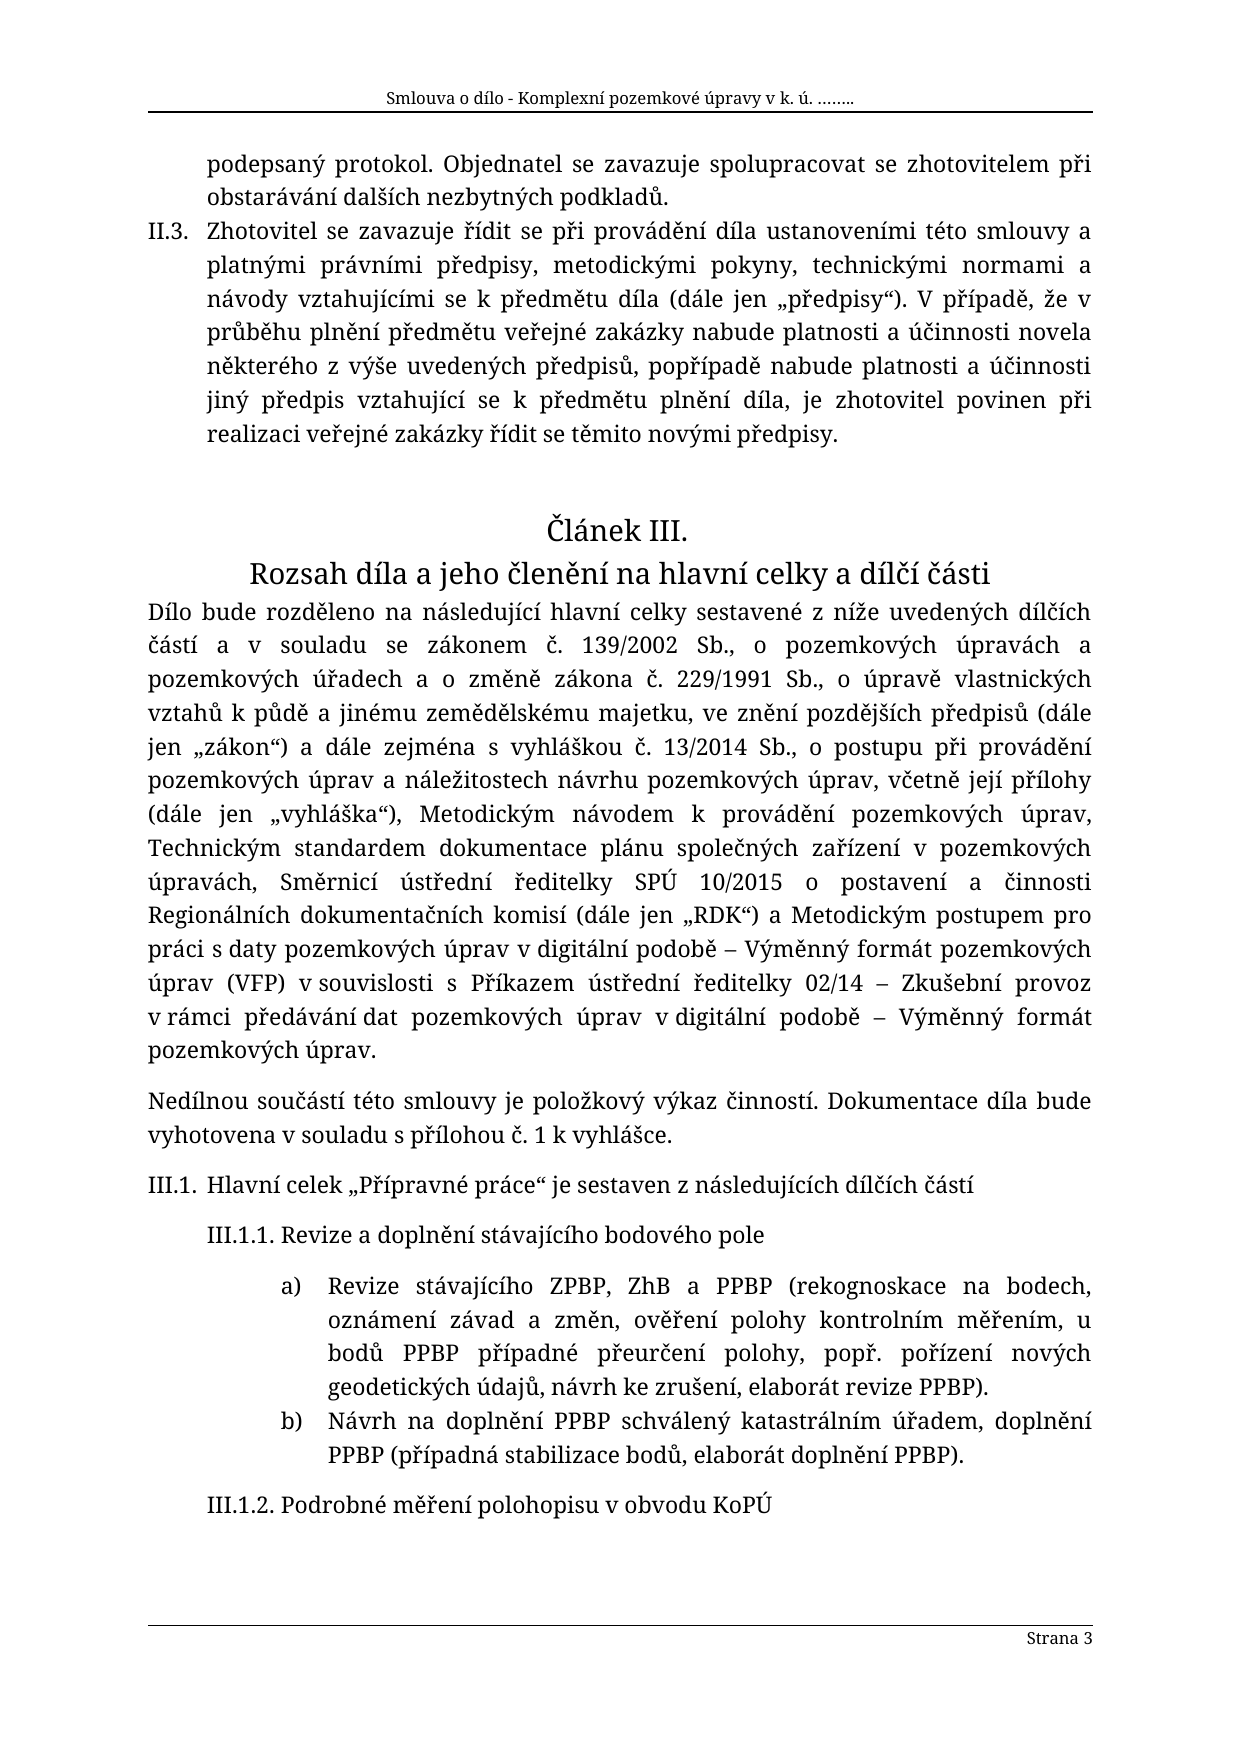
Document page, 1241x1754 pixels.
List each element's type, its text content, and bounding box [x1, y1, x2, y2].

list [148, 148, 1093, 213]
text Dílo bude rozděleno na následující hlavní celky sestavené z níže uvedených dílčích částí a v souladu se zákonem č. 139/2002 Sb., o pozemkových úpravách a pozemkových úřadech a o změně zákona č. 229/1991 Sb., o úpravě vlastnických vztahů k půdě a jinému zemědělskému majetku, ve znění pozdějších předpisů (dále jen „zákon“) a dále zejména s vyhláškou č. 13/2014 Sb., o postupu při provádění pozemkových úprav a náležitostech návrhu pozemkových úprav, včetně její přílohy (dále jen „vyhláška“), Metodickým návodem k provádění pozemkových úprav, Technickým standardem dokumentace plánu společných zařízení v pozemkových úpravách, Směrnicí ústřední ředitelky SPÚ 10/2015 o postavení a činnosti Regionálních dokumentačních komisí (dále jen „RDK“) a Metodickým postupem pro práci s daty pozemkových úprav v digitální podobě – Výměnný formát pozemkových úprav (VFP) v souvislosti s Příkazem ústřední ředitelky 02/14 – Zkušební provoz v rámci předávání dat pozemkových úprav v digitální podobě – Výměnný formát pozemkových úprav. [148, 596, 1093, 1066]
text Návrh na doplnění PPBP schválený katastrálním úřadem, doplnění PPBP (případná stabilizace bodů, elaborát doplnění PPBP). [281, 1405, 1093, 1470]
list Zhotovitel se zavazuje řídit se při provádění díla ustanoveními této smlouvy a platnými právními předpisy, metodickými pokyny, technickými normami a návody vztahujícími se k předmětu díla (dále jen „předpisy“). V případě, že v průběhu plnění předmětu veřejné zakázky nabude platnosti a účinnosti novela některého z výše uvedených předpisů, popřípadě nabude platnosti a účinnosti jiný předpis vztahující se k předmětu plnění díla, je zhotovitel povinen při realizaci veřejné zakázky řídit se těmito novými předpisy. [148, 215, 1093, 449]
text Nedílnou součástí této smlouvy je položkový výkaz činností. Dokumentace díla bude vyhotovena v souladu s přílohou č. 1 k vyhlášce. [148, 1085, 1093, 1150]
subtitle Rozsah díla a jeho členění na hlavní celky a dílčí části [148, 510, 1093, 593]
text Revize stávajícího ZPBP, ZhB a PPBP (rekognoskace na bodech, oznámení závad a změn, ověření polohy kontrolním měřením, u bodů PPBP případné přeurčení polohy, popř. pořízení nových geodetických údajů, návrh ke zrušení, elaborát revize PPBP). [281, 1270, 1093, 1402]
text Podrobné měření polohopisu v obvodu KoPÚ [207, 1489, 1093, 1520]
text Revize a doplnění stávajícího bodového pole [207, 1219, 1093, 1251]
list Hlavní celek „Přípravné práce“ je sestaven z následujících dílčích částí [148, 1169, 1093, 1200]
